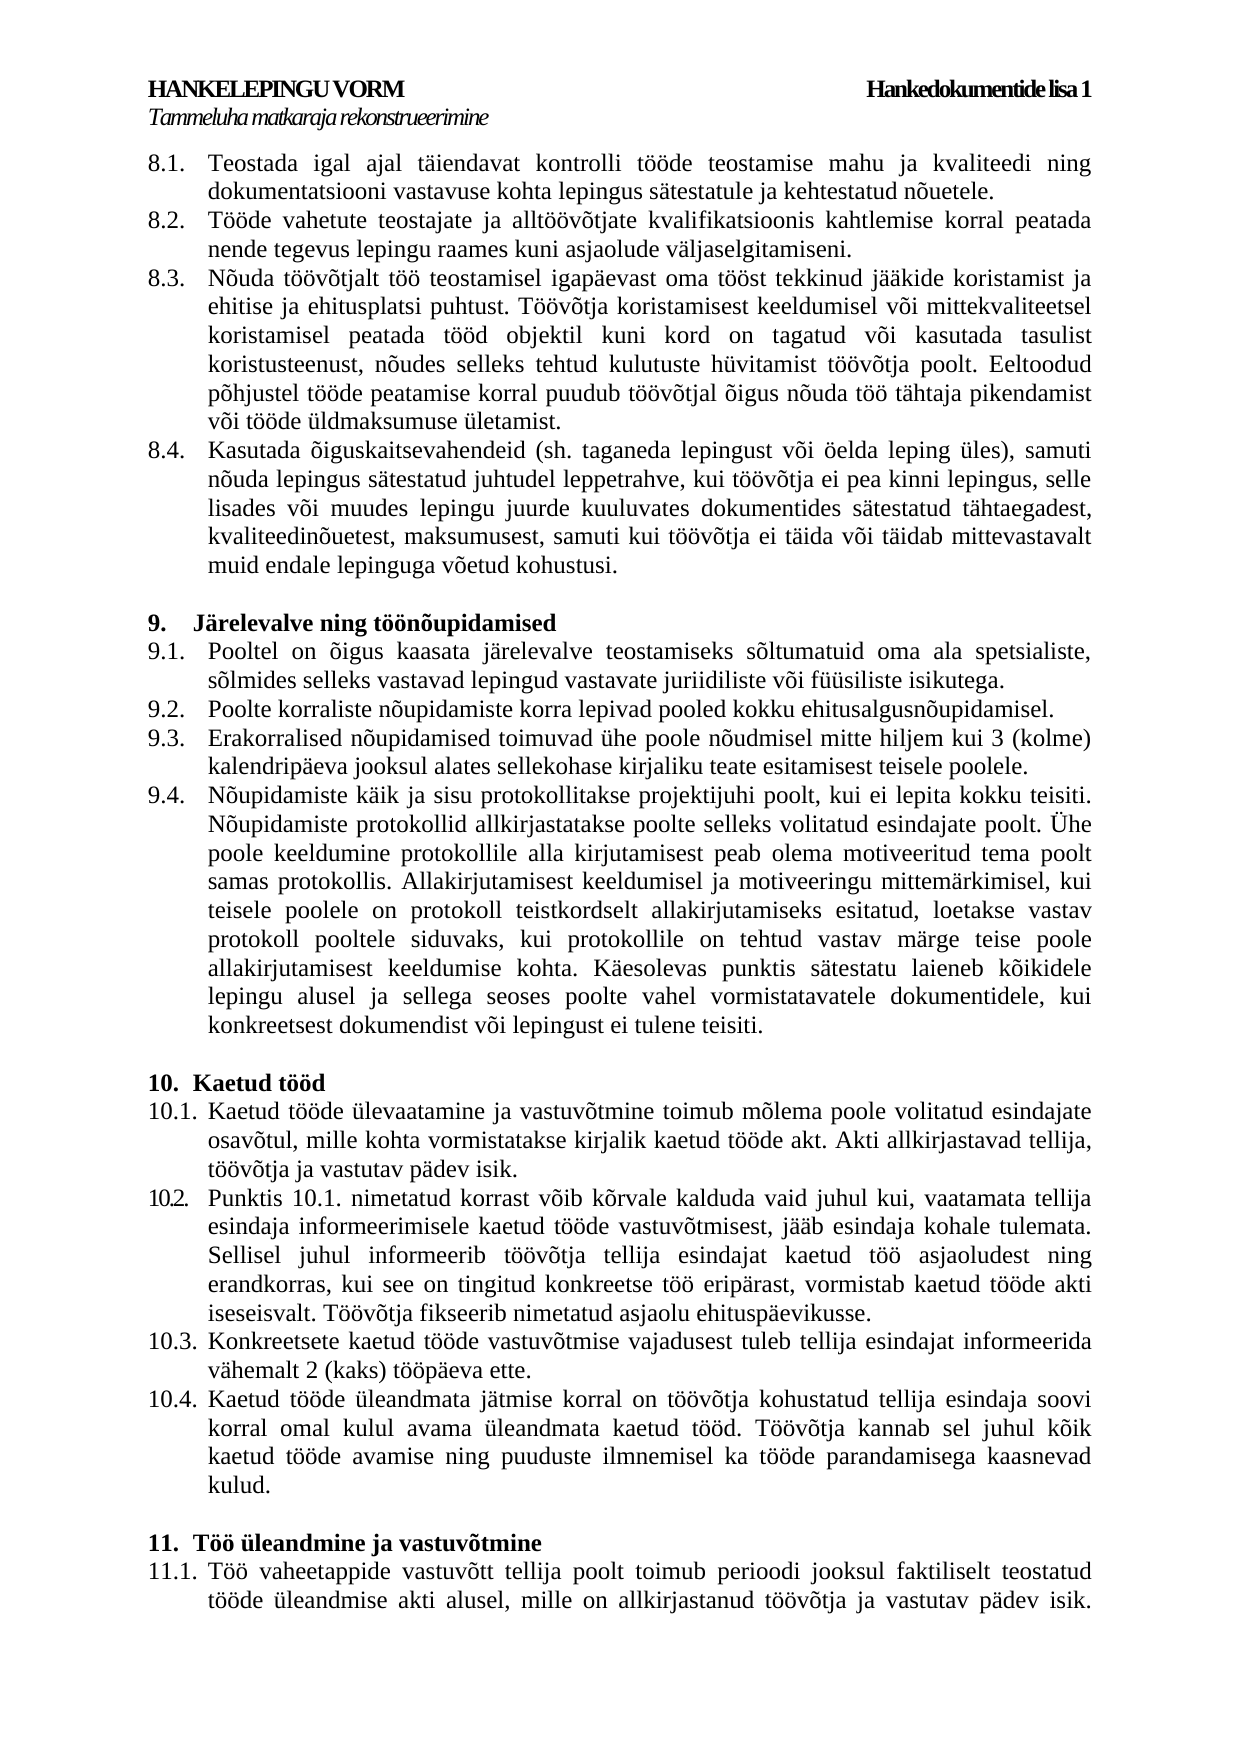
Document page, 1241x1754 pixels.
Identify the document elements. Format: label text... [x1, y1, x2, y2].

list Tööde vahetute teostajate ja alltöövõtjate kvalifikatsioonis kahtlemise korral peatada nende tegevus lepingu raames kuni asjaolude väljaselgitamiseni. [148, 205, 1093, 263]
list Erakorralised nõupidamised toimuvad ühe poole nõudmisel mitte hiljem kui 3 (kolme) kalendripäeva jooksul alates sellekohase kirjaliku teate esitamisest teisele poolele. [148, 723, 1093, 780]
list Kasutada õiguskaitsevahendeid (sh. taganeda lepingust või öelda leping üles), samuti nõuda lepingus sätestatud juhtudel leppetrahve, kui töövõtja ei pea kinni lepingus, selle lisades või muudes lepingu juurde kuuluvates dokumentides sätestatud tähtaegadest, kvaliteedinõuetest, maksumusest, samuti kui töövõtja ei täida või täidab mittevastavalt muid endale lepinguga võetud kohustusi. [148, 435, 1093, 579]
list Konkreetsete kaetud tööde vastuvõtmise vajadusest tuleb tellija esindajat informeerida vähemalt 2 (kaks) tööpäeva ette. [148, 1326, 1093, 1384]
list Punktis 10.1. nimetatud korrast võib kõrvale kalduda vaid juhul kui, vaatamata tellija esindaja informeerimisele kaetud tööde vastuvõtmisest, jääb esindaja kohale tulemata. Sellisel juhul informeerib töövõtja tellija esindajat kaetud töö asjaoludest ning erandkorras, kui see on tingitud konkreetse töö eripärast, vormistab kaetud tööde akti iseseisvalt. Töövõtja fikseerib nimetatud asjaolu ehituspäevikusse. [148, 1183, 1093, 1326]
list Töö üleandmine ja vastuvõtmine [148, 1528, 1093, 1556]
list Kaetud tööde üleandmata jätmise korral on töövõtja kohustatud tellija esindaja soovi korral omal kulul avama üleandmata kaetud tööd. Töövõtja kannab sel juhul kõik kaetud tööde avamise ning puuduste ilmnemisel ka tööde parandamisega kaasnevad kulud. [148, 1384, 1093, 1499]
list Nõuda töövõtjalt töö teostamisel igapäevast oma tööst tekkinud jääkide koristamist ja ehitise ja ehitusplatsi puhtust. Töövõtja koristamisest keeldumisel või mittekvaliteetsel koristamisel peatada tööd objektil kuni kord on tagatud või kasutada tasulist koristusteenust, nõudes selleks tehtud kulutuste hüvitamist töövõtja poolt. Eeltoodud põhjustel tööde peatamise korral puudub töövõtjal õigus nõuda töö tähtaja pikendamist või tööde üldmaksumuse ületamist. [148, 263, 1093, 435]
list Kaetud tööd [148, 1068, 1093, 1096]
list Teostada igal ajal täiendavat kontrolli tööde teostamise mahu ja kvaliteedi ning dokumentatsiooni vastavuse kohta lepingus sätestatule ja kehtestatud nõuetele. [148, 148, 1093, 205]
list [148, 1556, 1093, 1614]
list Järelevalve ning töönõupidamised [148, 608, 1093, 636]
list Poolte korraliste nõupidamiste korra lepivad pooled kokku ehitusalgusnõupidamisel. [148, 694, 1093, 723]
list Nõupidamiste käik ja sisu protokollitakse projektijuhi poolt, kui ei lepita kokku teisiti. Nõupidamiste protokollid allkirjastatakse poolte selleks volitatud esindajate poolt. Ühe poole keeldumine protokollile alla kirjutamisest peab olema motiveeritud tema poolt samas protokollis. Allakirjutamisest keeldumisel ja motiveeringu mittemärkimisel, kui teisele poolele on protokoll teistkordselt allakirjutamiseks esitatud, loetakse vastav protokoll pooltele siduvaks, kui protokollile on tehtud vastav märge teise poole allakirjutamisest keeldumise kohta. Käesolevas punktis sätestatu laieneb kõikidele lepingu alusel ja sellega seoses poolte vahel vormistatavatele dokumentidele, kui konkreetsest dokumendist või lepingust ei tulene teisiti. [148, 780, 1093, 1039]
list Pooltel on õigus kaasata järelevalve teostamiseks sõltumatuid oma ala spetsialiste, sõlmides selleks vastavad lepingud vastavate juriidiliste või füüsiliste isikutega. [148, 636, 1093, 694]
list Kaetud tööde ülevaatamine ja vastuvõtmine toimub mõlema poole volitatud esindajate osavõtul, mille kohta vormistatakse kirjalik kaetud tööde akt. Akti allkirjastavad tellija, töövõtja ja vastutav pädev isik. [148, 1096, 1093, 1183]
